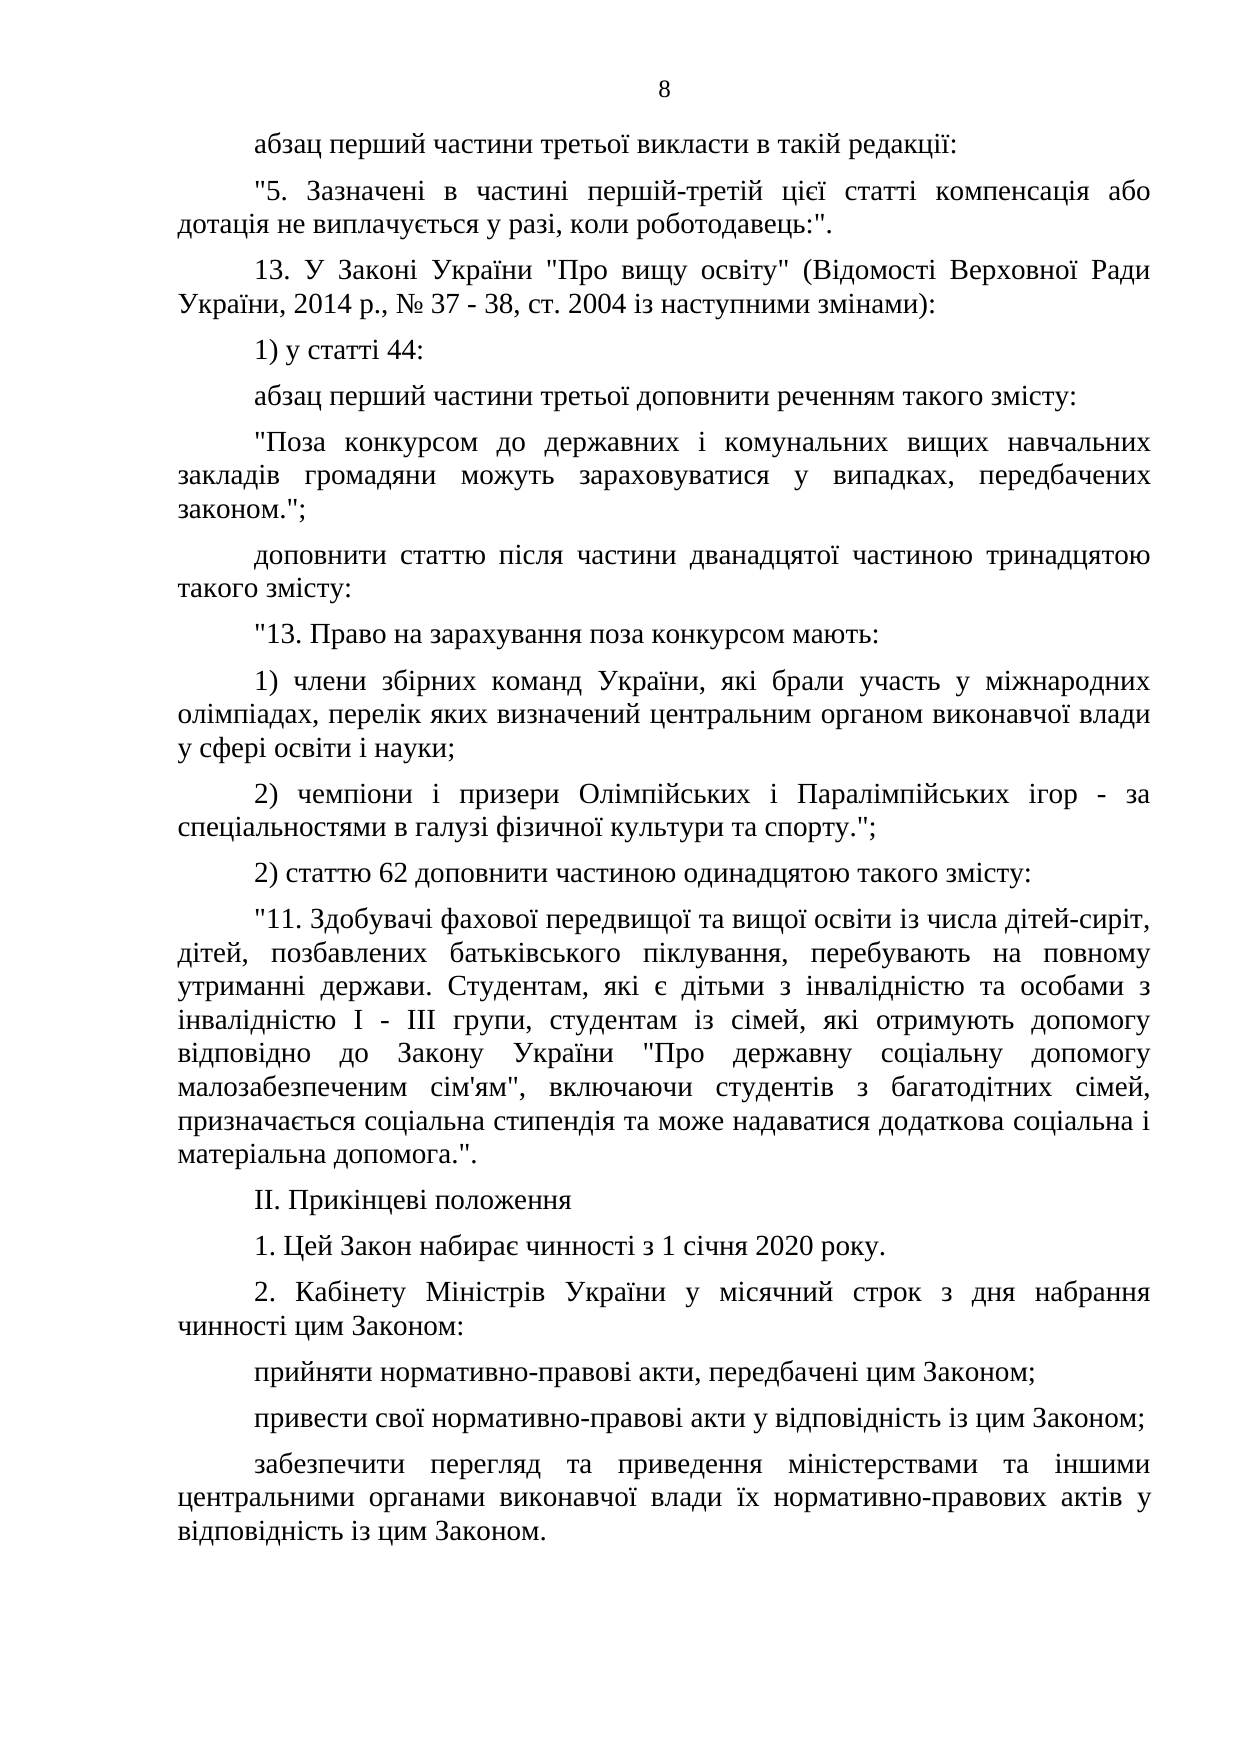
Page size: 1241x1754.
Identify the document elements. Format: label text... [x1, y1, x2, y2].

text 13. У Законі України "Про вищу освіту" (Відомості Верховної Ради України, 2014 р., № 37 - 38, ст. 2004 із наступними змінами): [177, 252, 1152, 319]
text "Поза конкурсом до державних і комунальних вищих навчальних закладів громадяни можуть зараховуватися у випадках, передбачених законом."; [177, 424, 1152, 524]
text доповнити статтю після частини дванадцятої частиною тринадцятою такого змісту: [177, 537, 1152, 604]
text ІІ. Прикінцеві положення [177, 1182, 1152, 1216]
text "11. Здобувачі фахової передвищої та вищої освіти із числа дітей-сиріт, дітей, позбавлених батьківського піклування, перебувають на повному утриманні держави. Студентам, які є дітьми з інвалідністю та особами з інвалідністю I - III групи, студентам із сімей, які отримують допомогу відповідно до Закону України "Про державну соціальну допомогу малозабезпеченим сім'ям", включаючи студентів з багатодітних сімей, призначається соціальна стипендія та може надаватися додаткова соціальна і матеріальна допомога.". [177, 901, 1152, 1170]
text абзац перший частини третьої викласти в такій редакції: [177, 127, 1152, 160]
text привести свої нормативно-правові акти у відповідність із цим Законом; [177, 1400, 1152, 1433]
text 1) у статті 44: [177, 332, 1152, 365]
text 1. Цей Закон набирає чинності з 1 січня 2020 року. [177, 1228, 1152, 1262]
text 2) чемпіони і призери Олімпійських і Паралімпійських ігор - за спеціальностями в галузі фізичної культури та спорту."; [177, 776, 1152, 843]
text забезпечити перегляд та приведення міністерствами та іншими центральними органами виконавчої влади їх нормативно-правових актів у відповідність із цим Законом. [177, 1446, 1152, 1547]
text абзац перший частини третьої доповнити реченням такого змісту: [177, 378, 1152, 411]
text "5. Зазначені в частині першій-третій цієї статті компенсація або дотація не виплачується у разі, коли роботодавець:". [177, 173, 1152, 240]
text 2. Кабінету Міністрів України у місячний строк з дня набрання чинності цим Законом: [177, 1274, 1152, 1341]
text 1) члени збірних команд України, які брали участь у міжнародних олімпіадах, перелік яких визначений центральним органом виконавчої влади у сфері освіти і науки; [177, 663, 1152, 763]
text "13. Право на зарахування поза конкурсом мають: [177, 617, 1152, 650]
text 2) статтю 62 доповнити частиною одинадцятою такого змісту: [177, 855, 1152, 889]
text прийняти нормативно-правові акти, передбачені цим Законом; [177, 1354, 1152, 1387]
